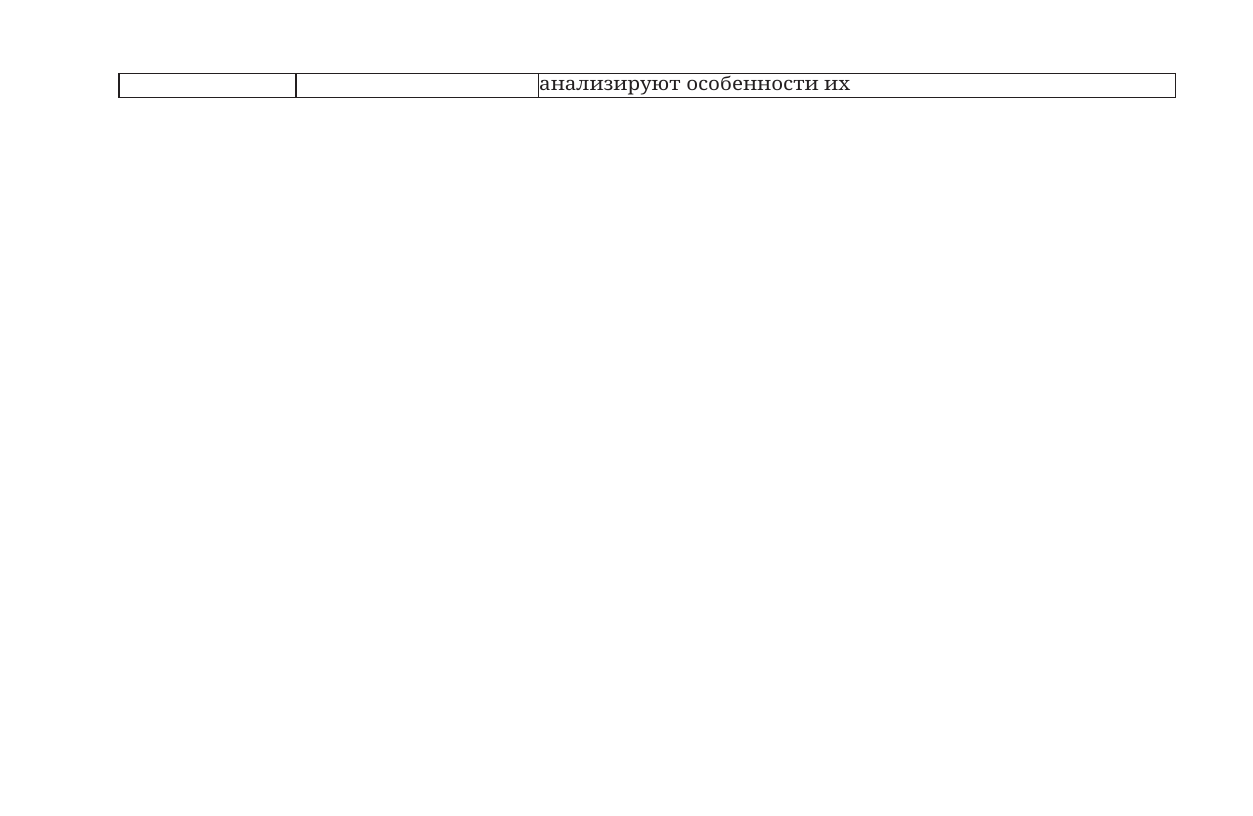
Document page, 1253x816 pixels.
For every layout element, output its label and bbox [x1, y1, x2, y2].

table_header [297, 74, 538, 97]
table_header [120, 74, 295, 97]
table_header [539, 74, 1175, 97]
